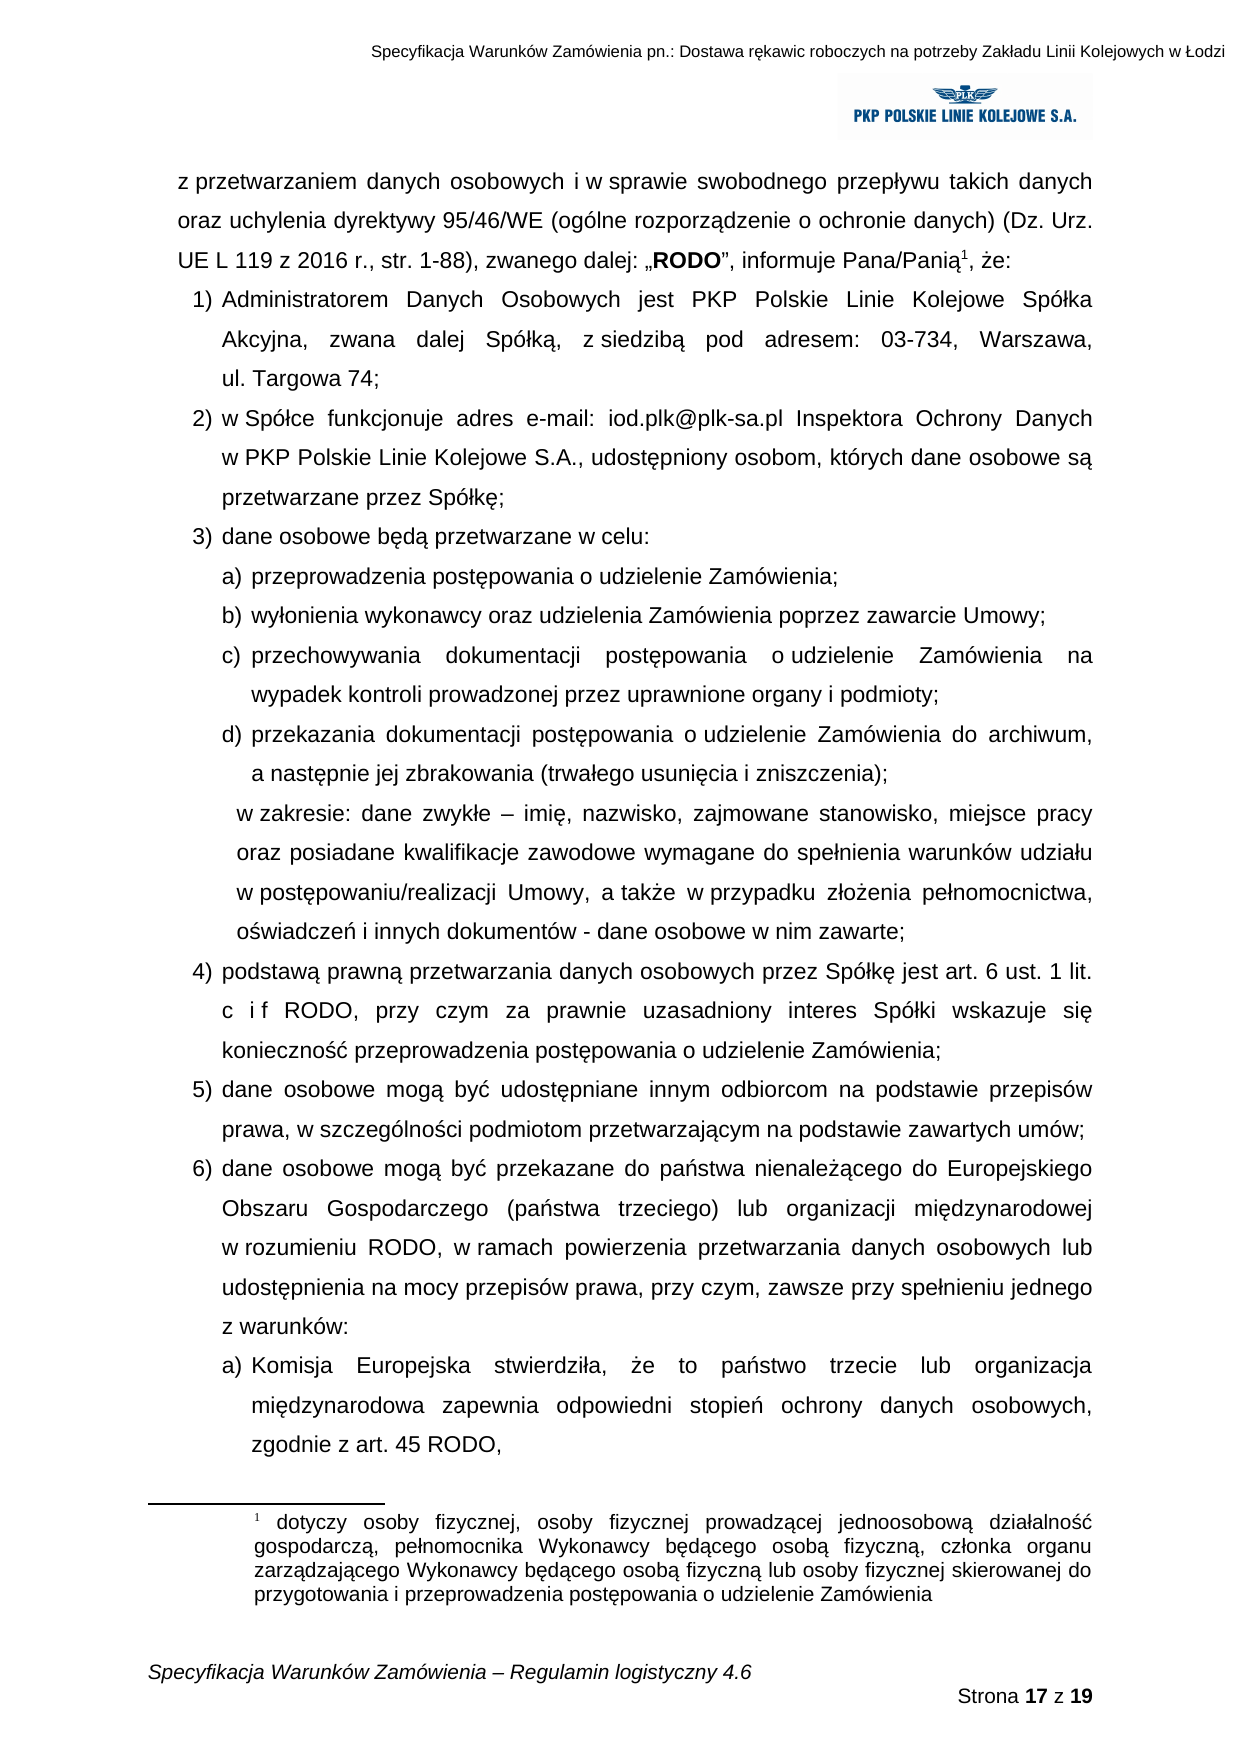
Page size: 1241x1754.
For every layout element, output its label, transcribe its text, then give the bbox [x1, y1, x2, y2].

picture [837, 73, 1093, 140]
list przechowywania dokumentacji postępowania o udzielenie Zamówienia na wypadek kontroli prowadzonej przez uprawnione organy i podmioty; [222, 642, 1093, 708]
list dane osobowe mogą być udostępniane innym odbiorcom na podstawie przepisów prawa, w szczególności podmiotom przetwarzającym na podstawie zawartych umów; [192, 1076, 1093, 1142]
list w Spółce funkcjonuje adres e-mail: iod.plk@plk-sa.pl Inspektora Ochrony Danych w PKP Polskie Linie Kolejowe S.A., udostępniony osobom, których dane osobowe są przetwarzane przez Spółkę; [192, 405, 1093, 510]
list Komisja Europejska stwierdziła, że to państwo trzecie lub organizacja międzynarodowa zapewnia odpowiedni stopień ochrony danych osobowych, zgodnie z art. 45 RODO, [222, 1352, 1093, 1458]
list Administratorem Danych Osobowych jest PKP Polskie Linie Kolejowe Spółka Akcyjna, zwana dalej Spółką, z siedzibą pod adresem: 03-734, Warszawa, ul. Targowa 74; [192, 286, 1093, 392]
list przeprowadzenia postępowania o udzielenie Zamówienia; [222, 563, 1093, 589]
text w zakresie: dane zwykłe – imię, nazwisko, zajmowane stanowisko, miejsce pracy oraz posiadane kwalifikacje zawodowe wymagane do spełnienia warunków udziału w postępowaniu/realizacji Umowy, a także w przypadku złożenia pełnomocnictwa, oświadczeń i innych dokumentów - dane osobowe w nim zawarte; [236, 800, 1093, 944]
list przekazania dokumentacji postępowania o udzielenie Zamówienia do archiwum, a następnie jej zbrakowania (trwałego usunięcia i zniszczenia); [222, 721, 1093, 787]
list podstawą prawną przetwarzania danych osobowych przez Spółkę jest art. 6 ust. 1 lit. c i f RODO, przy czym za prawnie uzasadniony interes Spółki wskazuje się konieczność przeprowadzenia postępowania o udzielenie Zamówienia; [192, 958, 1093, 1063]
list wyłonienia wykonawcy oraz udzielenia Zamówienia poprzez zawarcie Umowy; [222, 602, 1093, 629]
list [148, 168, 1093, 273]
list dane osobowe mogą być przekazane do państwa nienależącego do Europejskiego Obszaru Gospodarczego (państwa trzeciego) lub organizacji międzynarodowej w rozumieniu RODO, w ramach powierzenia przetwarzania danych osobowych lub udostępnienia na mocy przepisów prawa, przy czym, zawsze przy spełnieniu jednego z warunków: [192, 1155, 1093, 1339]
list dane osobowe będą przetwarzane w celu: [192, 523, 1093, 550]
